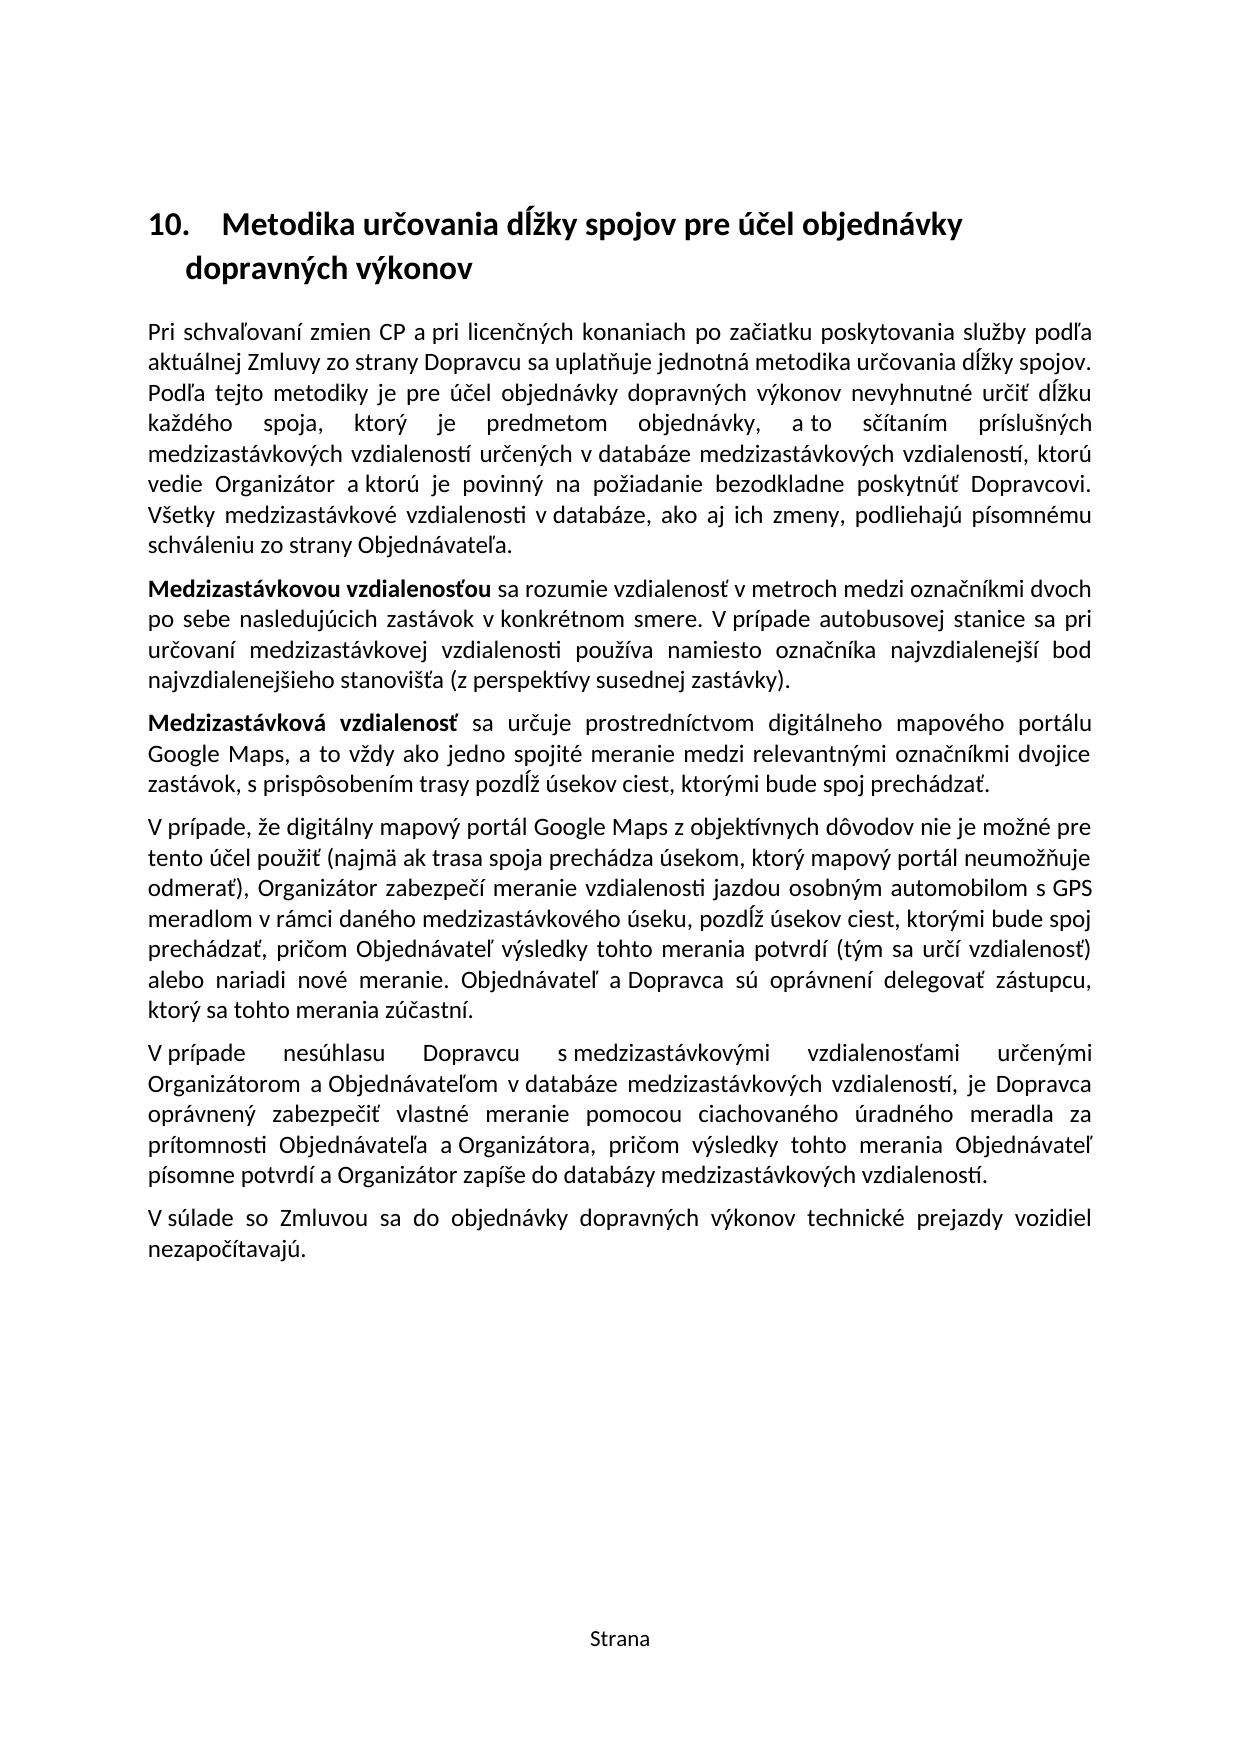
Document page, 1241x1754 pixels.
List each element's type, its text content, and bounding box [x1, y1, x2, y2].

text V prípade, že digitálny mapový portál Google Maps z objektívnych dôvodov nie je možné pre tento účel použiť (najmä ak trasa spoja prechádza úsekom, ktorý mapový portál neumožňuje odmerať), Organizátor zabezpečí meranie vzdialenosti jazdou osobným automobilom s GPS meradlom v rámci daného medzizastávkového úseku, pozdĺž úsekov ciest, ktorými bude spoj prechádzať, pričom Objednávateľ výsledky tohto merania potvrdí (tým sa určí vzdialenosť) alebo nariadi nové meranie. Objednávateľ a Dopravca sú oprávnení delegovať zástupcu, ktorý sa tohto merania zúčastní. [148, 811, 1093, 1025]
subtitle Metodika určovania dĺžky spojov pre účel objednávky dopravných výkonov [148, 203, 1093, 288]
text Medzizastávková vzdialenosť sa určuje prostredníctvom digitálneho mapového portálu Google Maps, a to vždy ako jedno spojité meranie medzi relevantnými označníkmi dvojice zastávok, s prispôsobením trasy pozdĺž úsekov ciest, ktorými bude spoj prechádzať. [148, 707, 1093, 799]
text Medzizastávkovou vzdialenosťou sa rozumie vzdialenosť v metroch medzi označníkmi dvoch po sebe nasledujúcich zastávok v konkrétnom smere. V prípade autobusovej stanice sa pri určovaní medzizastávkovej vzdialenosti používa namiesto označníka najvzdialenejší bod najvzdialenejšieho stanovišťa (z perspektívy susednej zastávky). [148, 573, 1093, 695]
text V prípade nesúhlasu Dopravcu s medzizastávkovými vzdialenosťami určenými Organizátorom a Objednávateľom v databáze medzizastávkových vzdialeností, je Dopravca oprávnený zabezpečiť vlastné meranie pomocou ciachovaného úradného meradla za prítomnosti Objednávateľa a Organizátora, pričom výsledky tohto merania Objednávateľ písomne potvrdí a Organizátor zapíše do databázy medzizastávkových vzdialeností. [148, 1037, 1093, 1190]
text V súlade so Zmluvou sa do objednávky dopravných výkonov technické prejazdy vozidiel nezapočítavajú. [148, 1203, 1093, 1264]
text Pri schvaľovaní zmien CP a pri licenčných konaniach po začiatku poskytovania služby podľa aktuálnej Zmluvy zo strany Dopravcu sa uplatňuje jednotná metodika určovania dĺžky spojov. Podľa tejto metodiky je pre účel objednávky dopravných výkonov nevyhnutné určiť dĺžku každého spoja, ktorý je predmetom objednávky, a to sčítaním príslušných medzizastávkových vzdialeností určených v databáze medzizastávkových vzdialeností, ktorú vedie Organizátor a ktorú je povinný na požiadanie bezodkladne poskytnúť Dopravcovi. Všetky medzizastávkové vzdialenosti v databáze, ako aj ich zmeny, podliehajú písomnému schváleniu zo strany Objednávateľa. [148, 316, 1093, 560]
